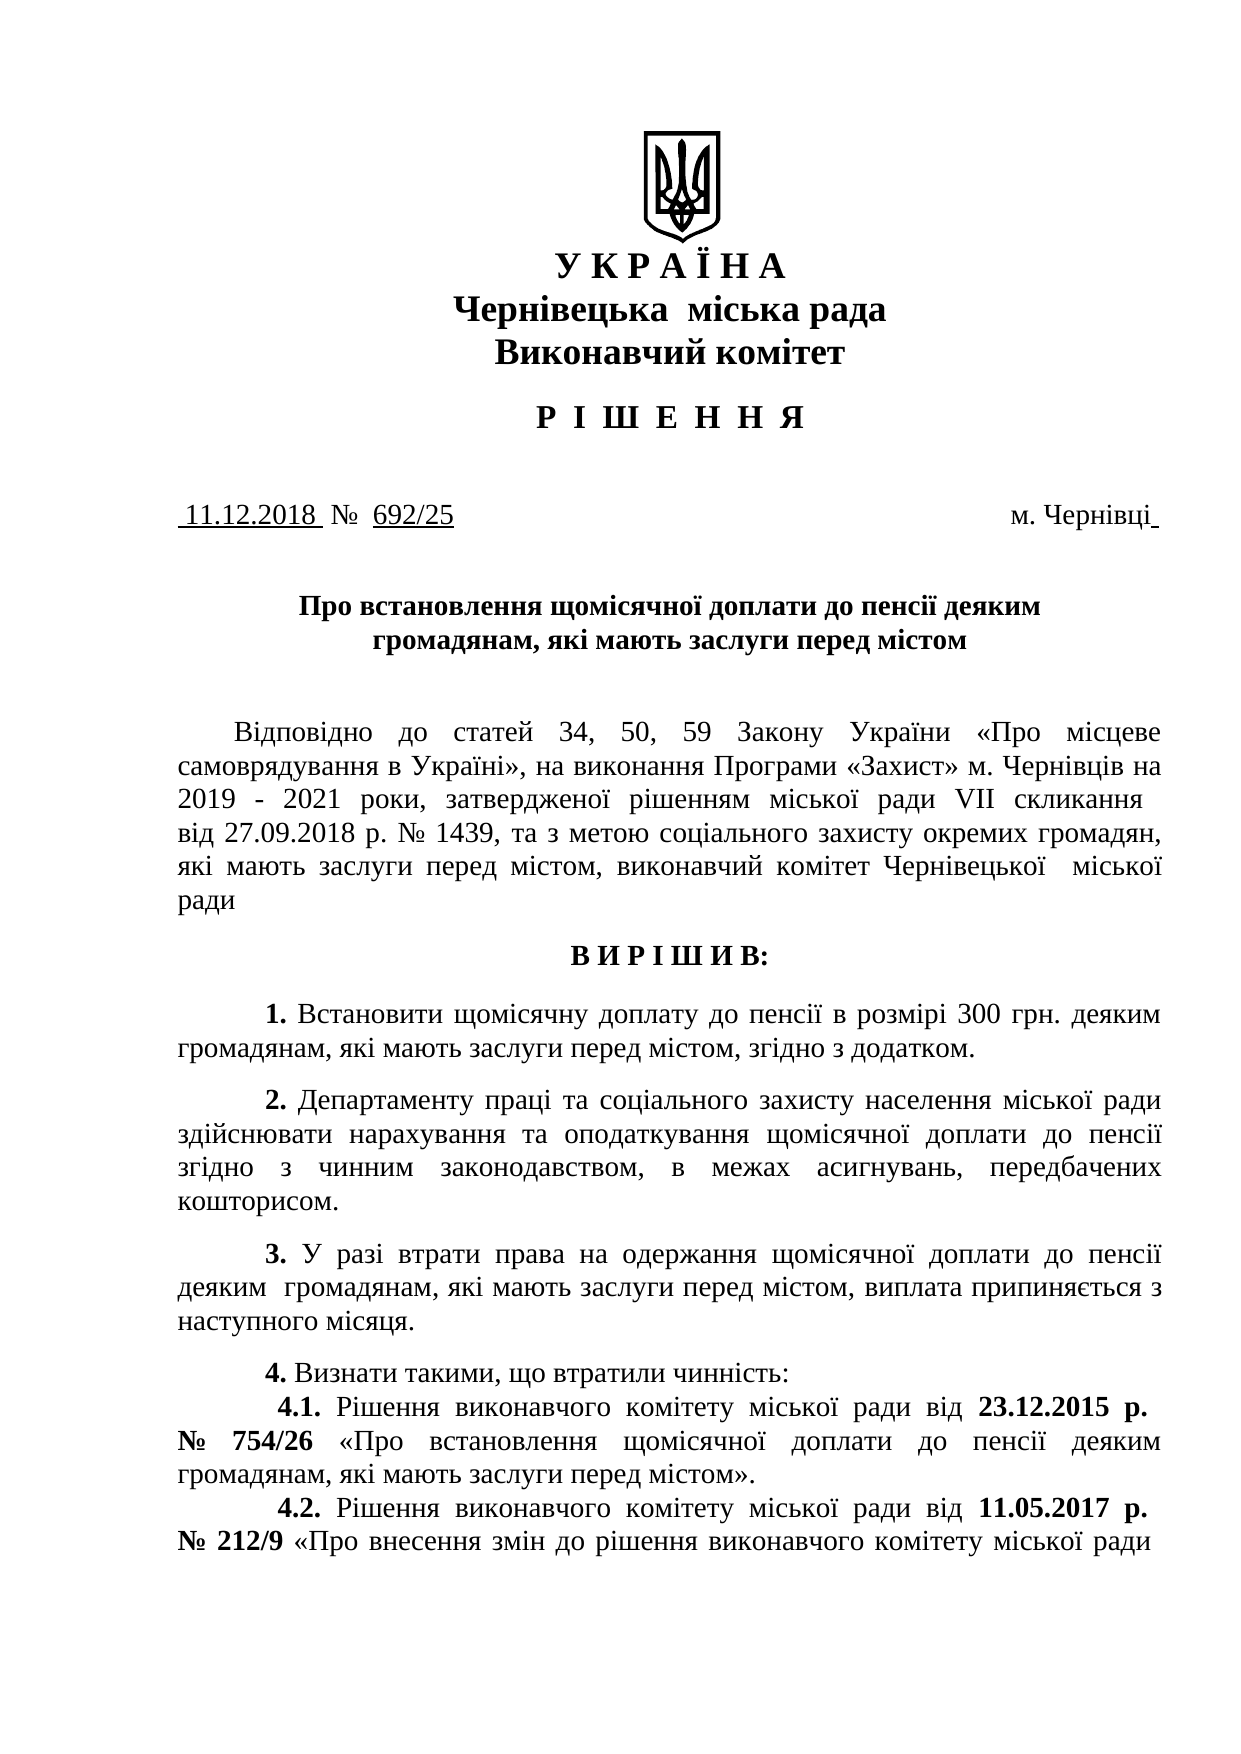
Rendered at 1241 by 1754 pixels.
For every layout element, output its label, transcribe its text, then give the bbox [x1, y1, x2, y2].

text Чернівецька міська рада [177, 287, 1162, 330]
text 11.12.2018 № 692/25 м. Чернівці [177, 500, 1162, 531]
text 1. Встановити щомісячну доплату до пенсії в розмірі 300 грн. деяким громадянам, які мають заслуги перед містом, згідно з додатком. [177, 996, 1162, 1063]
text В И Р І Ш И В: [177, 940, 1162, 972]
text 2. Департаменту праці та соціального захисту населення міської ради здійснювати нарахування та оподаткування щомісячної доплати до пенсії згідно з чинним законодавством, в межах асигнувань, передбачених кошторисом. [177, 1082, 1162, 1217]
text Виконавчий комітет [177, 330, 1162, 373]
text 3. У разі втрати права на одержання щомісячної доплати до пенсії деяким громадянам, які мають заслуги перед містом, виплата припиняється з наступного місяця. [177, 1236, 1162, 1336]
text Відповідно до статей 34, 50, 59 Закону України «Про місцеве самоврядування в Україні», на виконання Програми «Захист» м. Чернівців на 2019 - 2021 роки, затвердженої рішенням міської ради VIІ скликання від 27.09.2018 р. № 1439, та з метою соціального захисту окремих громадян, які мають заслуги перед містом, виконавчий комітет Чернівецької міської ради [177, 714, 1162, 916]
subtitle Про встановлення щомісячної доплати до пенсії деяким громадянам, які мають заслуги перед містом [177, 588, 1162, 655]
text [177, 1490, 1162, 1557]
subtitle Р І Ш Е Н Н Я [177, 397, 1162, 435]
text 4.1. Рішення виконавчого комітету міської ради від 23.12.2015 р. № 754/26 «Про встановлення щомісячної доплати до пенсії деяким громадянам, які мають заслуги перед містом». [177, 1389, 1162, 1490]
text 4. Визнати такими, що втратили чинність: [177, 1356, 1162, 1389]
text У К Р А Ї Н А [177, 243, 1162, 287]
